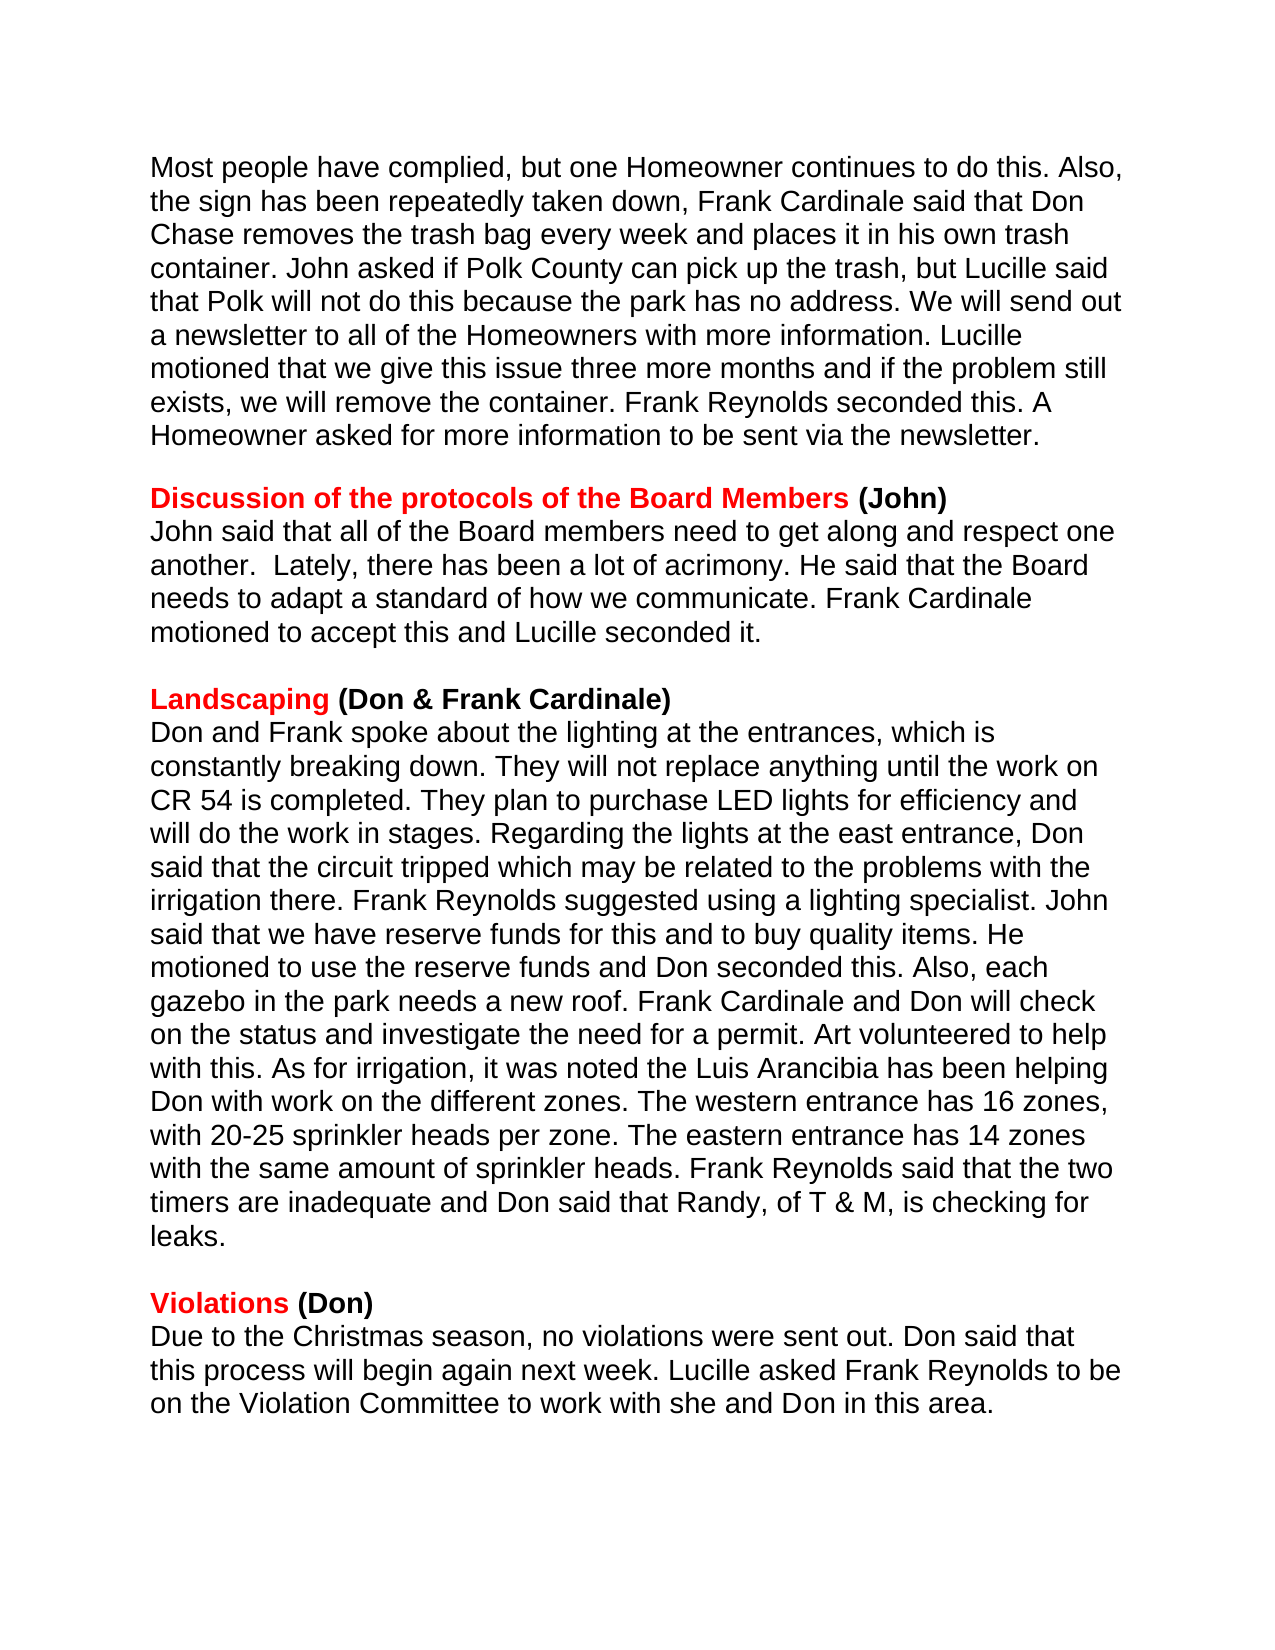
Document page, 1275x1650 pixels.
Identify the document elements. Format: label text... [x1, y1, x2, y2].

text Violations (Don) [150, 1286, 1125, 1319]
text Don and Frank spoke about the lighting at the entrances, which is constantly breaking down. They will not replace anything until the work on CR 54 is completed. They plan to purchase LED lights for efficiency and will do the work in stages. Regarding the lights at the east entrance, Don said that the circuit tripped which may be related to the problems with the irrigation there. Frank Reynolds suggested using a lighting specialist. John said that we have reserve funds for this and to buy quality items. He motioned to use the reserve funds and Don seconded this. Also, each gazebo in the park needs a new roof. Frank Cardinale and Don will check on the status and investigate the need for a permit. Art volunteered to help with this. As for irrigation, it was noted the Luis Arancibia has been helping Don with work on the different zones. The western entrance has 16 zones, with 20-25 sprinkler heads per zone. The eastern entrance has 14 zones with the same amount of sprinkler heads. Frank Reynolds said that the two timers are inadequate and Don said that Randy, of T & M, is checking for leaks. [150, 715, 1125, 1252]
text Most people have complied, but one Homeowner continues to do this. Also, the sign has been repeatedly taken down, Frank Cardinale said that Don Chase removes the trash bag every week and places it in his own trash container. John asked if Polk County can pick up the trash, but Lucille said that Polk will not do this because the park has no address. We will send out a newsletter to all of the Homeowners with more information. Lucille motioned that we give this issue three more months and if the problem still exists, we will remove the container. Frank Reynolds seconded this. A Homeowner asked for more information to be sent via the newsletter. [150, 150, 1125, 452]
text Landscaping (Don & Frank Cardinale) [150, 682, 1125, 715]
text Discussion of the protocols of the Board Members (John) [150, 481, 1125, 514]
text Due to the Christmas season, no violations were sent out. Don said that this process will begin again next week. Lucille asked Frank Reynolds to be on the Violation Committee to work with she and Don in this area. [150, 1319, 1125, 1420]
text John said that all of the Board members need to get along and respect one another. Lately, there has been a lot of acrimony. He said that the Board needs to adapt a standard of how we communicate. Frank Cardinale motioned to accept this and Lucille seconded it. [150, 514, 1125, 648]
